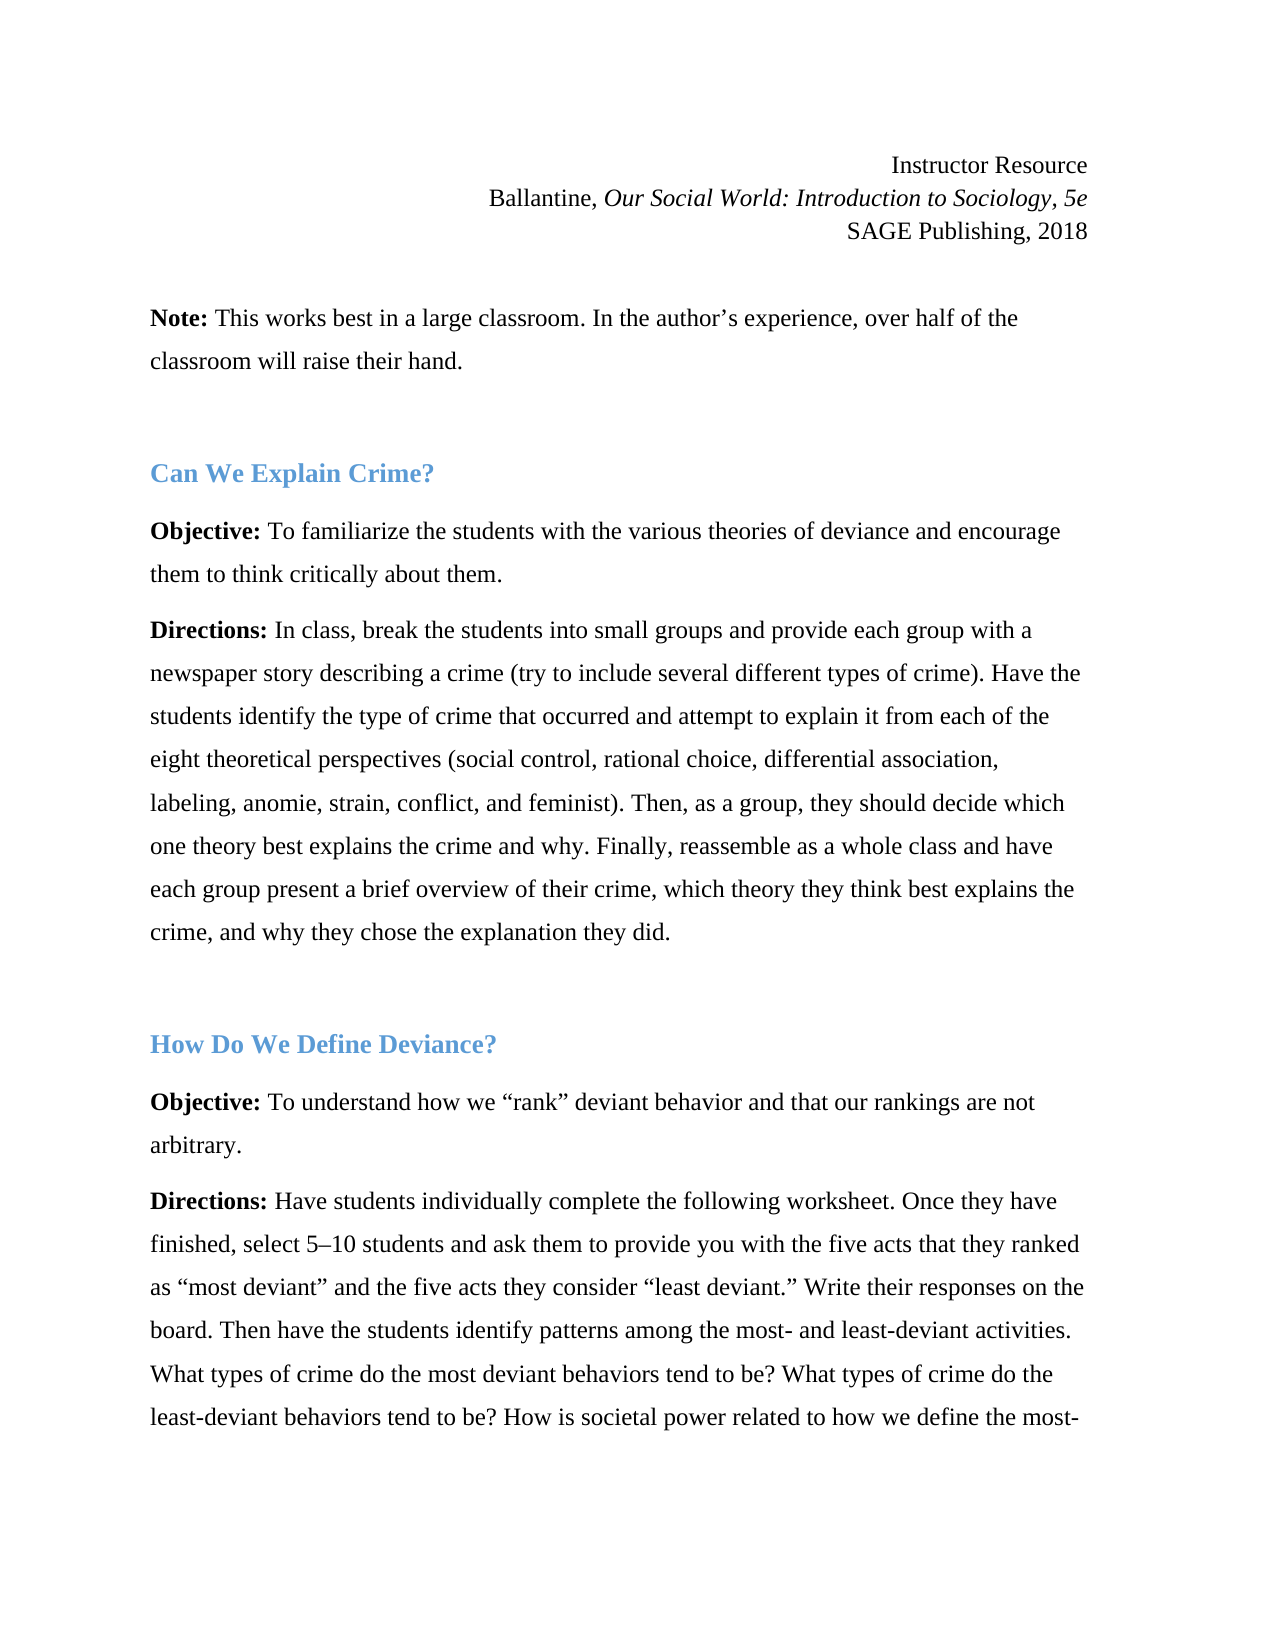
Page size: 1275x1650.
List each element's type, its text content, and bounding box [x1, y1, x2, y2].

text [150, 1186, 1087, 1431]
text Objective: To understand how we “rank” deviant behavior and that our rankings are not arbitrary. [150, 1087, 1087, 1159]
text Note: This works best in a large classroom. In the author’s experience, over half of the classroom will raise their hand. [150, 303, 1087, 375]
subtitle How Do We Define Deviance? [150, 1028, 1087, 1059]
text Objective: To familiarize the students with the various theories of deviance and encourage them to think critically about them. [150, 516, 1087, 588]
subtitle Can We Explain Crime? [150, 457, 1087, 488]
text Directions: In class, break the students into small groups and provide each group with a newspaper story describing a crime (try to include several different types of crime). Have the students identify the type of crime that occurred and attempt to explain it from each of the eight theoretical perspectives (social control, rational choice, differential association, labeling, anomie, strain, conflict, and feminist). Then, as a group, they should decide which one theory best explains the crime and why. Finally, reassemble as a whole class and have each group present a brief overview of their crime, which theory they think best explains the crime, and why they chose the explanation they did. [150, 615, 1087, 946]
